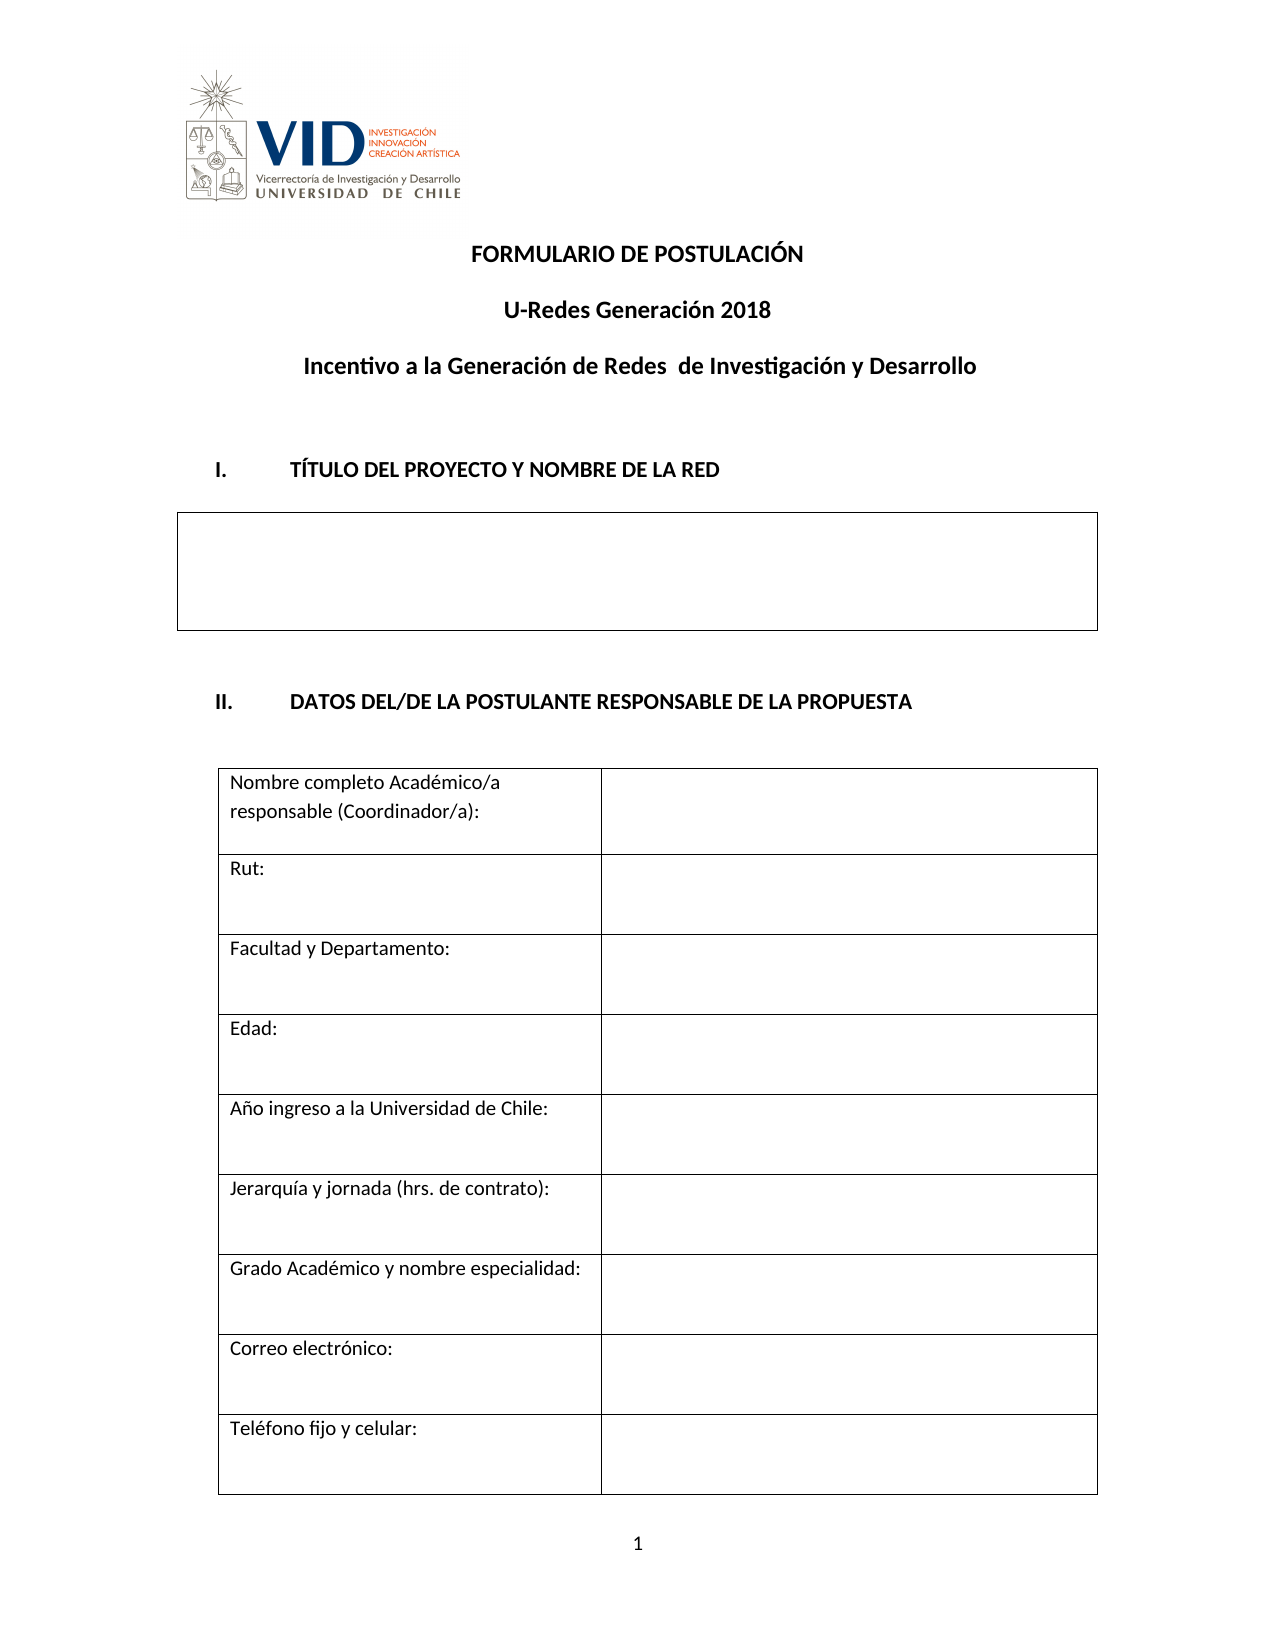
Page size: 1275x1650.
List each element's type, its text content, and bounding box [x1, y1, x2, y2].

table_cell Año ingreso a la Universidad de Chile: [219, 1095, 601, 1174]
table_cell [602, 1335, 1097, 1414]
table_header Nombre completo Académico/a responsable (Coordinador/a): [219, 769, 601, 854]
table_cell Grado Académico y nombre especialidad: [219, 1255, 601, 1334]
table_cell [602, 1255, 1097, 1334]
text FORMULARIO DE POSTULACIÓN [177, 238, 1098, 269]
table_header [602, 769, 1097, 854]
table_cell Rut: [219, 855, 601, 934]
table_cell [602, 935, 1097, 1014]
picture [177, 44, 469, 239]
list TÍTULO DEL PROYECTO Y NOMBRE DE LA RED [215, 456, 1098, 484]
table_cell [602, 855, 1097, 934]
text U-Redes Generación 2018 [177, 294, 1098, 324]
text Incentivo a la Generación de Redes de Investigación y Desarrollo [177, 350, 1098, 380]
table_cell Teléfono fijo y celular: [219, 1415, 601, 1494]
table_cell Facultad y Departamento: [219, 935, 601, 1014]
table_cell [602, 1015, 1097, 1094]
table_cell Jerarquía y jornada (hrs. de contrato): [219, 1175, 601, 1254]
table_cell [602, 1415, 1097, 1494]
table_cell [602, 1095, 1097, 1174]
table_cell Edad: [219, 1015, 601, 1094]
table_cell Correo electrónico: [219, 1335, 601, 1414]
table_cell [602, 1175, 1097, 1254]
table_header [178, 513, 1097, 630]
list DATOS DEL/DE LA POSTULANTE RESPONSABLE DE LA PROPUESTA [215, 687, 1098, 715]
